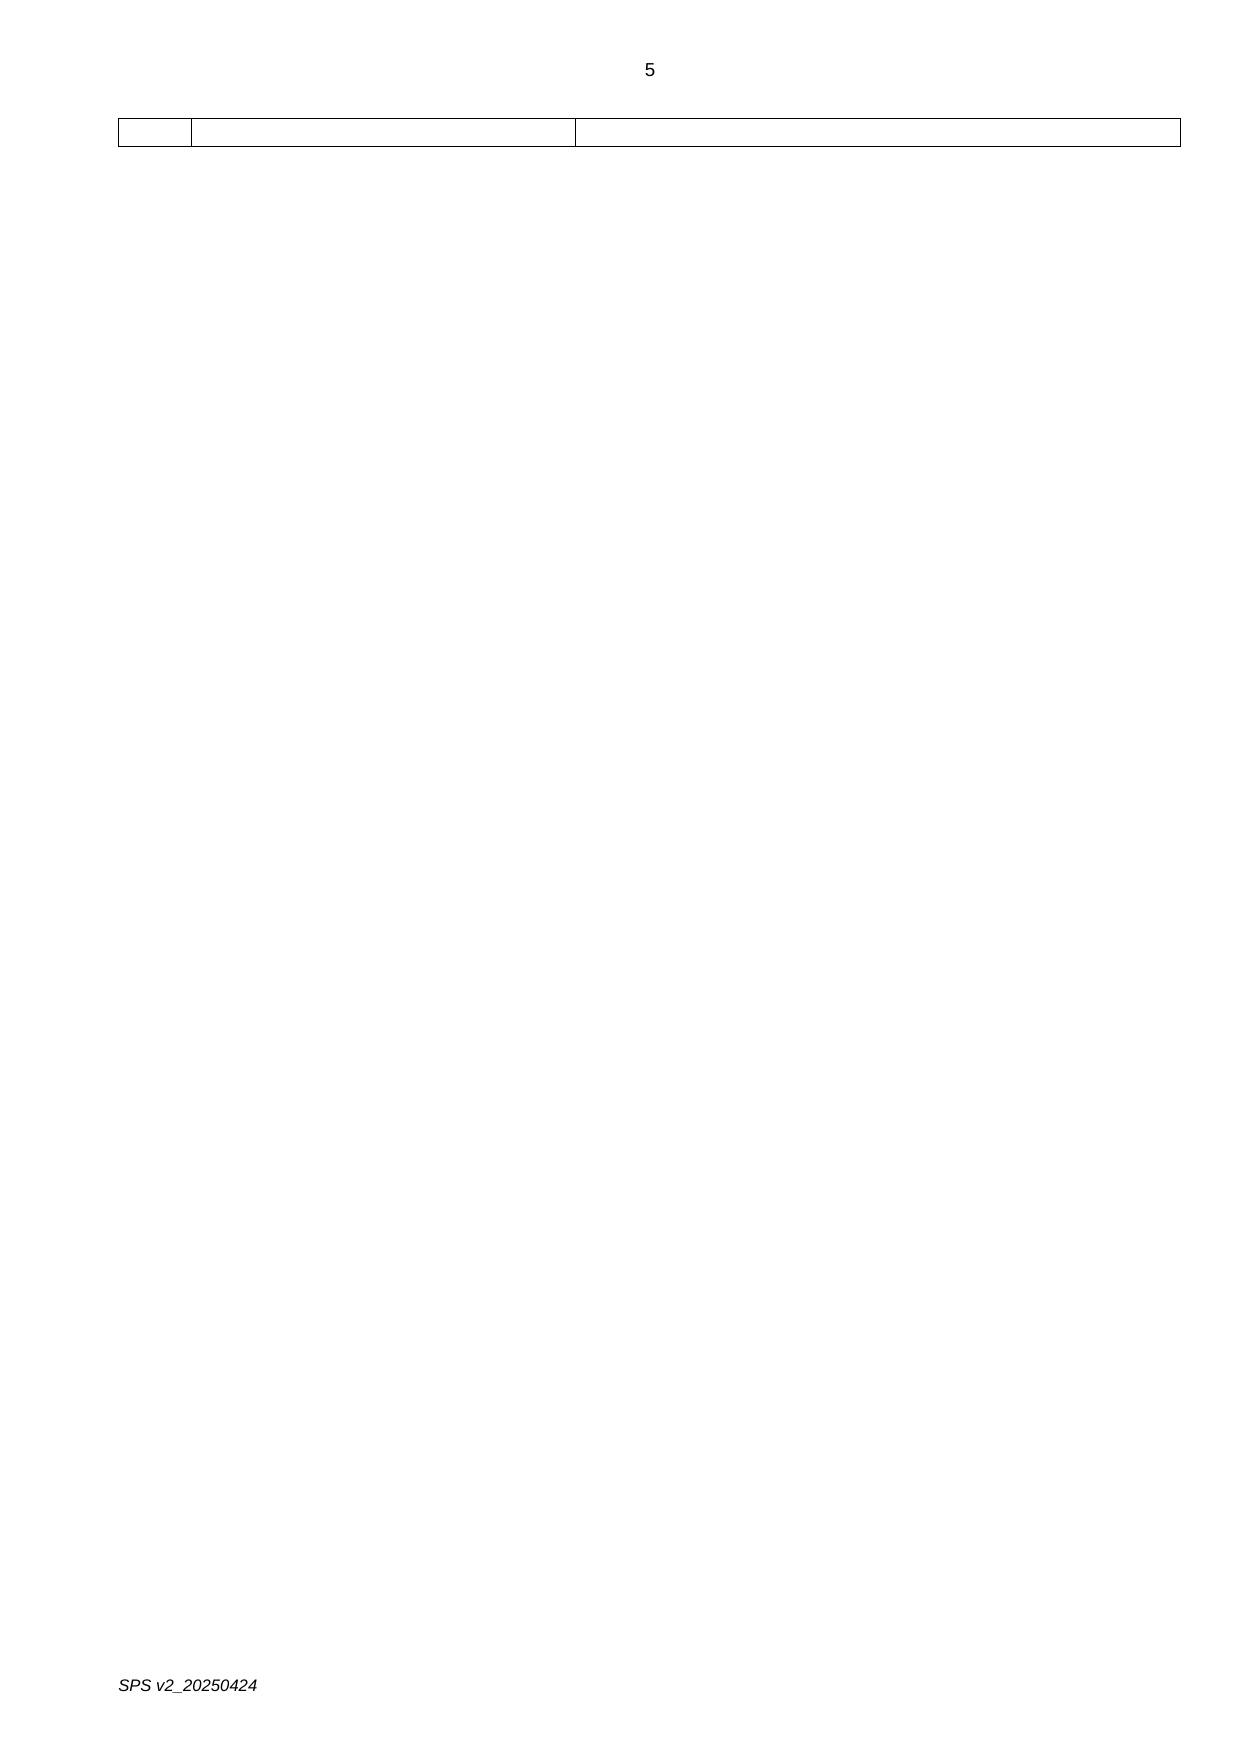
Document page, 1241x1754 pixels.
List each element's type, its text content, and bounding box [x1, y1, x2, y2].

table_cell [576, 119, 1180, 146]
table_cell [192, 119, 575, 146]
table_cell 6.3. [119, 119, 191, 146]
